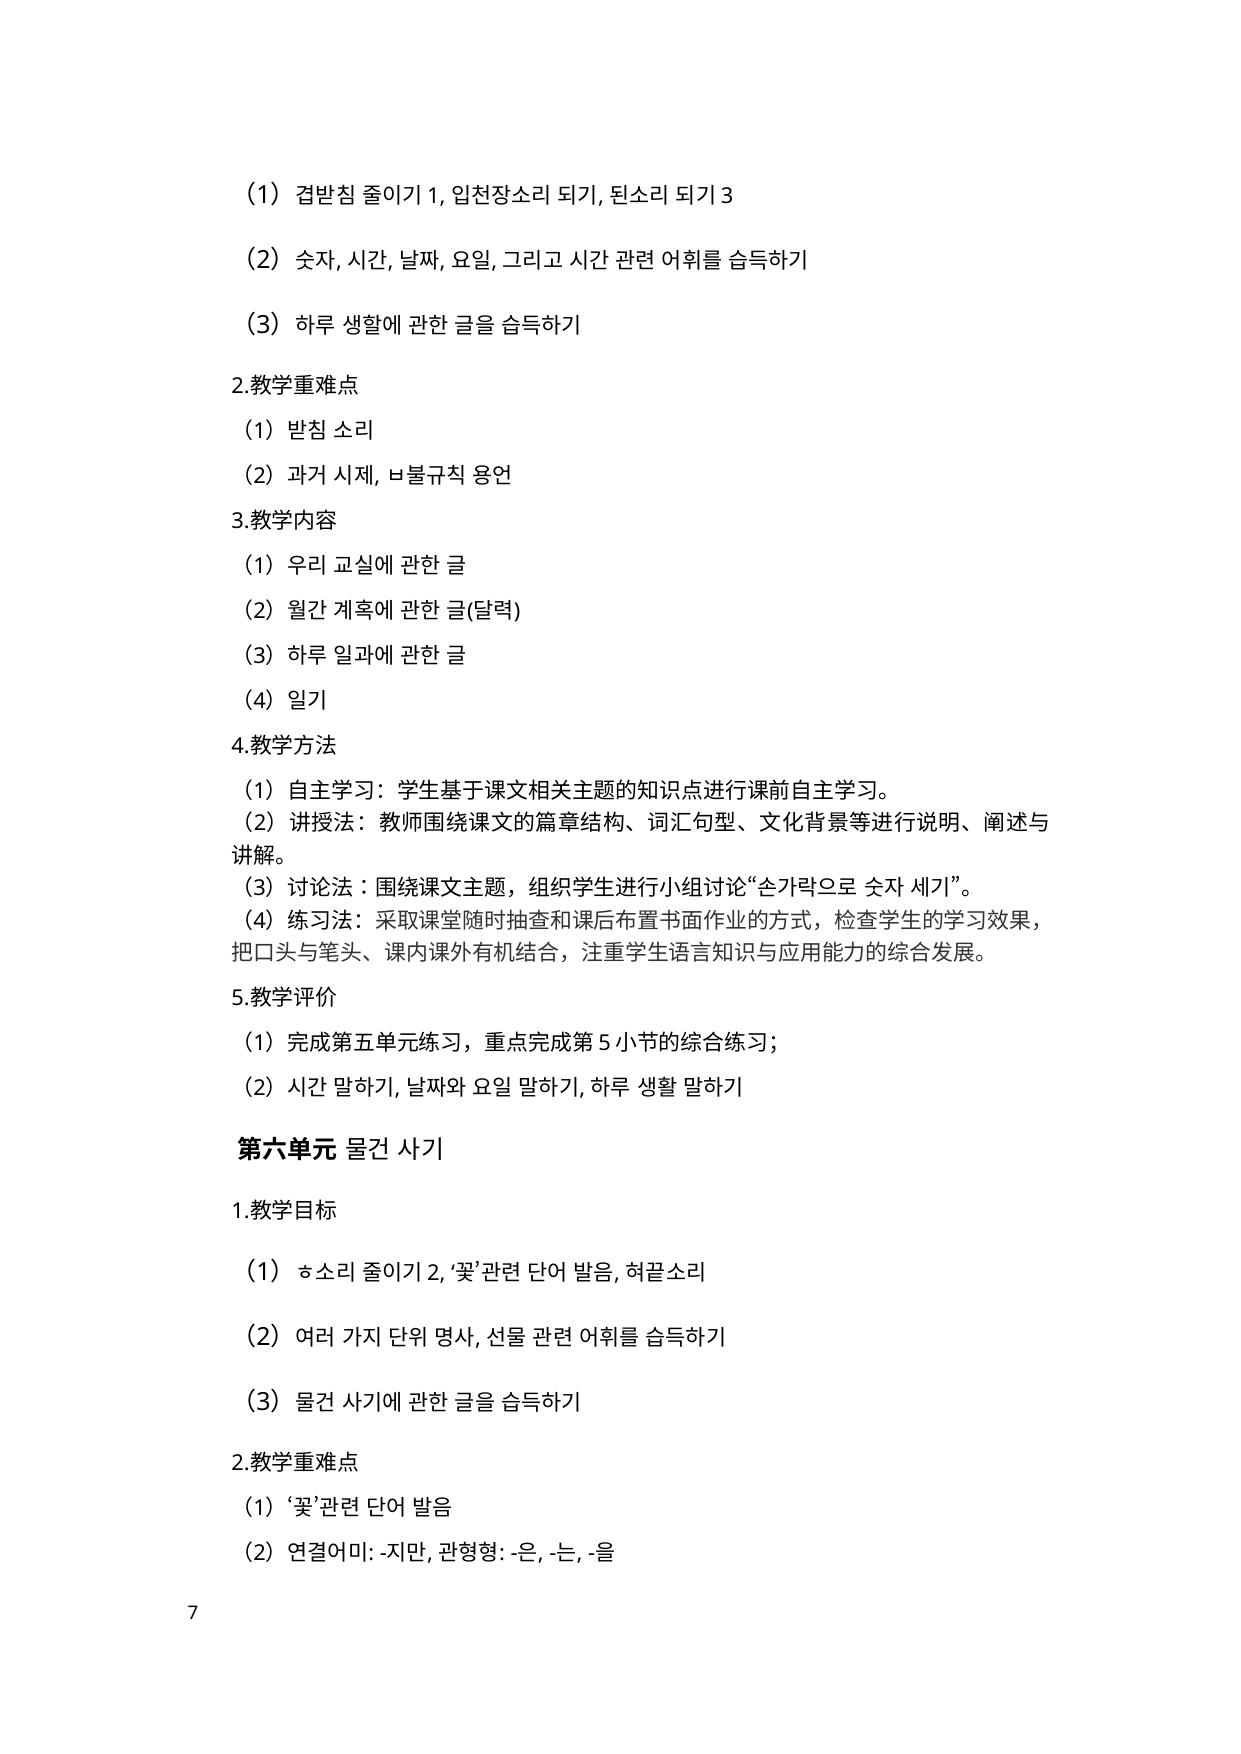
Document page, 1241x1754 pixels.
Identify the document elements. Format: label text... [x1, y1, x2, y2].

text （2）讲授法：教师围绕课文的篇章结构、词汇句型、文化背景等进行说明、阐述与讲解。 [231, 805, 1053, 870]
text （1）‘꽃’관련 단어 발음 [187, 1490, 1053, 1522]
text （1）겹받침 줄이기1, 입천장소리 되기, 된소리 되기3 [231, 160, 1053, 225]
text 第六单元 물건 사기 [187, 1115, 1053, 1180]
text （2）여러 가지 단위 명사, 선물 관련 어휘를 습득하기 [231, 1302, 1053, 1367]
text （2）숫자, 시간, 날짜, 요일, 그리고 시간 관련 어휘를 습득하기 [231, 225, 1053, 290]
text 4.教学方法 [187, 727, 1053, 760]
text 2.教学重难点 [187, 1445, 1053, 1477]
text （1）自主学习：学生基于课文相关主题的知识点进行课前自主学习。 [231, 772, 1053, 805]
text （1）받침 소리 [187, 412, 1053, 445]
text （3）讨论法：围绕课文主题，组织学生进行小组讨论“손가락으로 숫자 세기”。 [231, 870, 1053, 902]
text 2.教学重难点 [187, 367, 1053, 400]
text 1.教学目标 [187, 1192, 1053, 1225]
text （4）일기 [187, 682, 1053, 715]
text （2）시간 말하기, 날짜와 요일 말하기, 하루 생활 말하기 [231, 1070, 1053, 1102]
text （2）월간 계혹에 관한 글(달력) [187, 592, 1053, 625]
text （4）练习法：采取课堂随时抽查和课后布置书面作业的方式，检查学生的学习效果，把口头与笔头、课内课外有机结合，注重学生语言知识与应用能力的综合发展。 [231, 902, 1053, 967]
text （3）물건 사기에 관한 글을 습득하기 [231, 1367, 1053, 1432]
text 3.教学内容 [187, 502, 1053, 535]
text 5.教学评价 [187, 980, 1053, 1012]
text （1）우리 교실에 관한 글 [187, 547, 1053, 580]
text （2）과거 시제, ㅂ불규칙 용언 [187, 457, 1053, 490]
text （2）연결어미: -지만, 관형형: -은, -는, -을 [187, 1535, 1053, 1567]
text （3）하루 일과에 관한 글 [187, 637, 1053, 670]
text （3）하루 생할에 관한 글을 습득하기 [231, 290, 1053, 355]
text （1）完成第五单元练习，重点完成第5小节的综合练习； [231, 1025, 1053, 1057]
text （1）ㅎ소리 줄이기2, ‘꽃’관련 단어 발음, 혀끝소리 [231, 1237, 1053, 1302]
